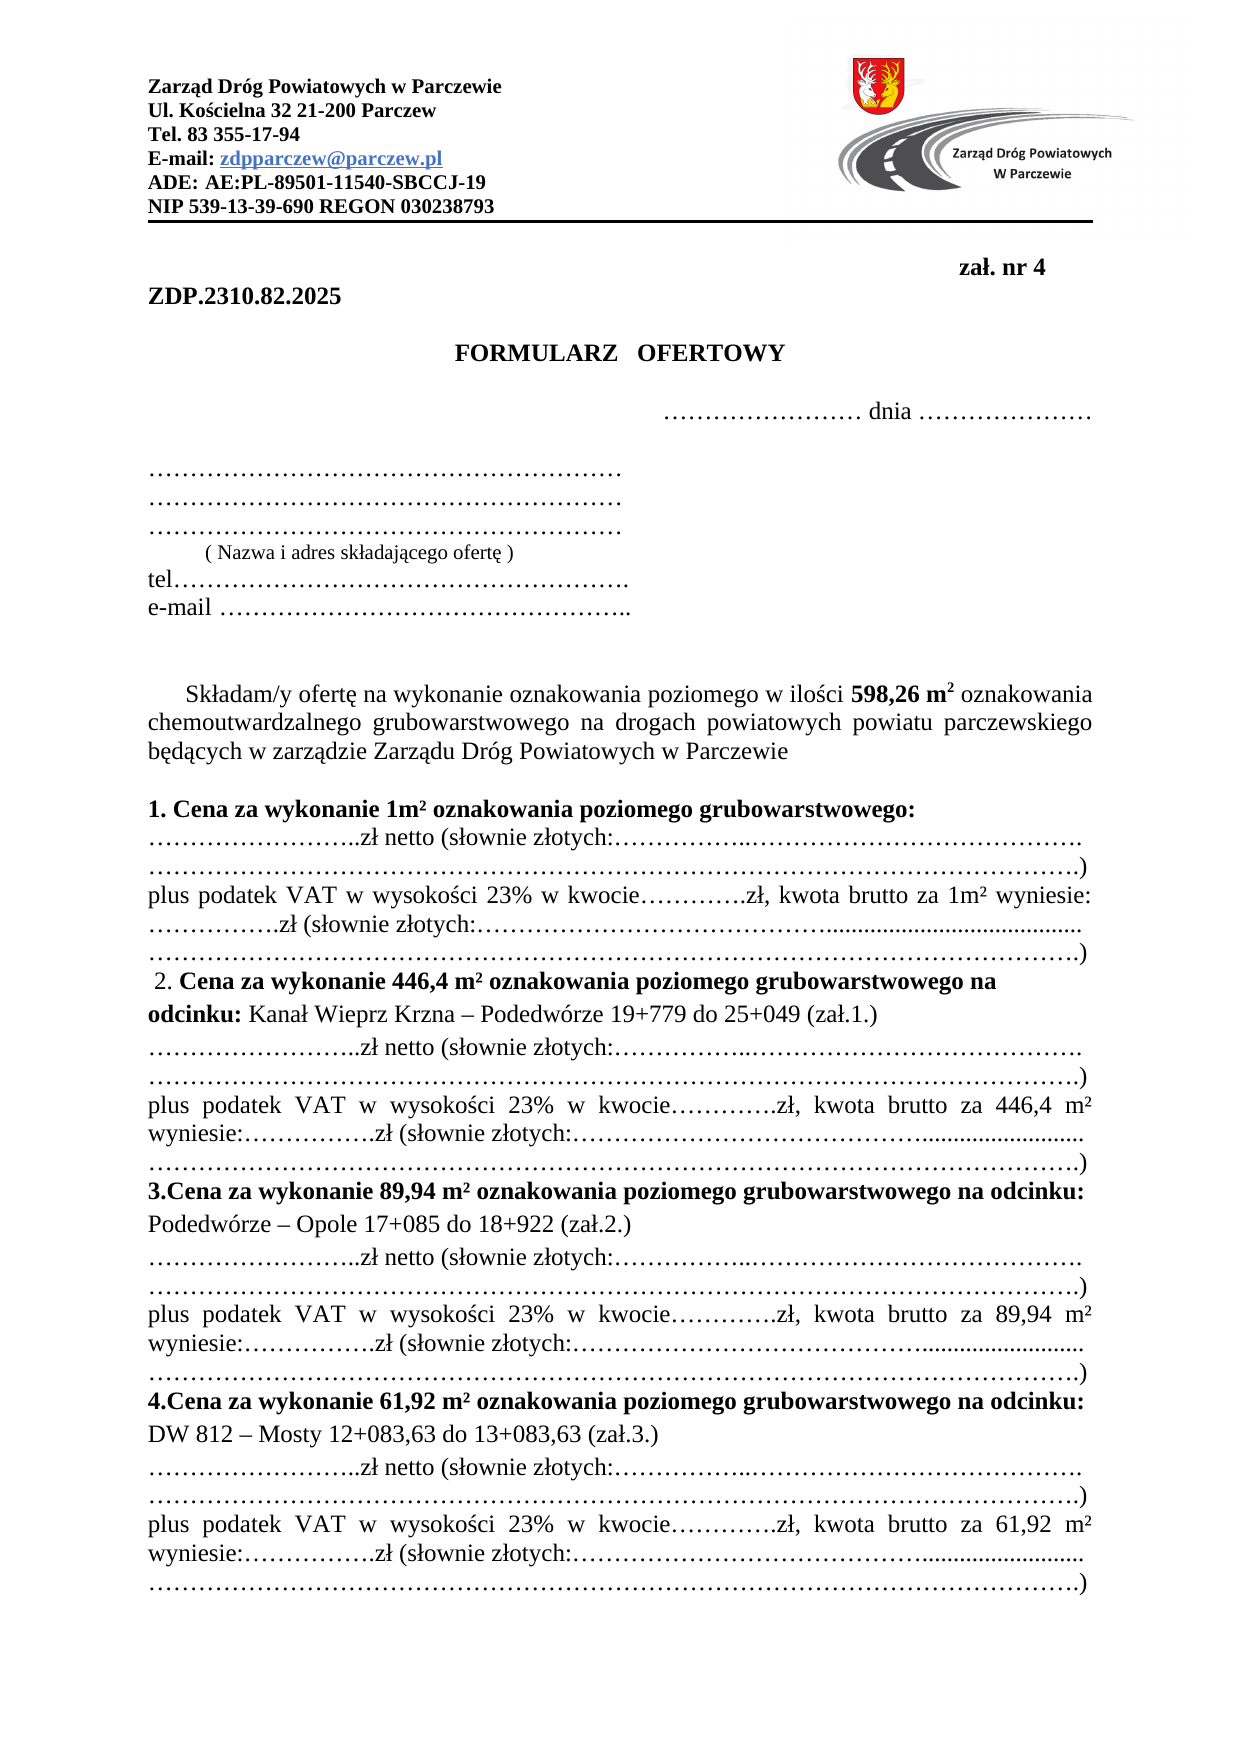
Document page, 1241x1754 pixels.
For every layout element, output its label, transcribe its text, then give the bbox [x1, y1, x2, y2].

text 1. Cena za wykonanie 1m² oznakowania poziomego grubowarstwowego: [148, 794, 1093, 822]
text ………………………………………………… [148, 453, 1093, 482]
text ………………………………………………………………………………………………….) plus podatek VAT w wysokości 23% w kwocie………….zł, kwota brutto za 1m² wyniesie: …………….zł (słownie złotych:……………………………………......................................... [148, 851, 1093, 937]
text ZDP.2310.82.2025 [148, 281, 1093, 309]
text Składam/y ofertę na wykonanie oznakowania poziomego w ilości 598,26 m2 oznakowania chemoutwardzalnego grubowarstwowego na drogach powiatowych powiatu parczewskiego będących w zarządzie Zarządu Dróg Powiatowych w Parczewie [148, 679, 1093, 765]
text zał. nr 4 [148, 252, 1093, 281]
text ………………………………………………… [148, 511, 1093, 539]
text ………………………………………………………………………………………………….) [148, 1357, 1093, 1386]
text ……………………..zł netto (słownie złotych:……………..…………………………………. [148, 822, 1093, 851]
text ………………………………………………………………………………………………….) plus podatek VAT w wysokości 23% w kwocie………….zł, kwota brutto za 89,94 m² wyniesie:…………….zł (słownie złotych:…………………………………….......................... [148, 1271, 1093, 1357]
text ………………………………………………………………………………………………….) plus podatek VAT w wysokości 23% w kwocie………….zł, kwota brutto za 446,4 m² wyniesie:…………….zł (słownie złotych:…………………………………….......................... [148, 1061, 1093, 1147]
text ………………………………………………… [148, 482, 1093, 511]
text ……………………..zł netto (słownie złotych:……………..…………………………………. [148, 1032, 1093, 1061]
text ………………………………………………………………………………………………….) [148, 1147, 1093, 1176]
text ( Nazwa i adres składającego ofertę ) [148, 539, 1093, 564]
text ………………………………………………………………………………………………….) plus podatek VAT w wysokości 23% w kwocie………….zł, kwota brutto za 61,92 m² wyniesie:…………….zł (słownie złotych:…………………………………….......................... [148, 1481, 1093, 1567]
text 4.Cena za wykonanie 61,92 m² oznakowania poziomego grubowarstwowego na odcinku: DW 812 – Mosty 12+083,63 do 13+083,63 (zał.3.) [148, 1386, 1093, 1447]
text 2. Cena za wykonanie 446,4 m² oznakowania poziomego grubowarstwowego na odcinku: Kanał Wieprz Krzna – Podedwórze 19+779 do 25+049 (zał.1.) [148, 966, 1093, 1028]
text FORMULARZ OFERTOWY [148, 338, 1093, 367]
text ………………………………………………………………………………………………….) [148, 1567, 1093, 1596]
text …………………… dnia ………………… [148, 396, 1093, 424]
text e-mail ………………………………………….. [148, 592, 1093, 621]
text tel………………………………………………. [148, 564, 1093, 592]
picture [789, 19, 1193, 247]
text 3.Cena za wykonanie 89,94 m² oznakowania poziomego grubowarstwowego na odcinku: Podedwórze – Opole 17+085 do 18+922 (zał.2.) [148, 1176, 1093, 1238]
text ……………………..zł netto (słownie złotych:……………..…………………………………. [148, 1242, 1093, 1271]
text ……………………..zł netto (słownie złotych:……………..…………………………………. [148, 1452, 1093, 1481]
text ………………………………………………………………………………………………….) [148, 937, 1093, 966]
